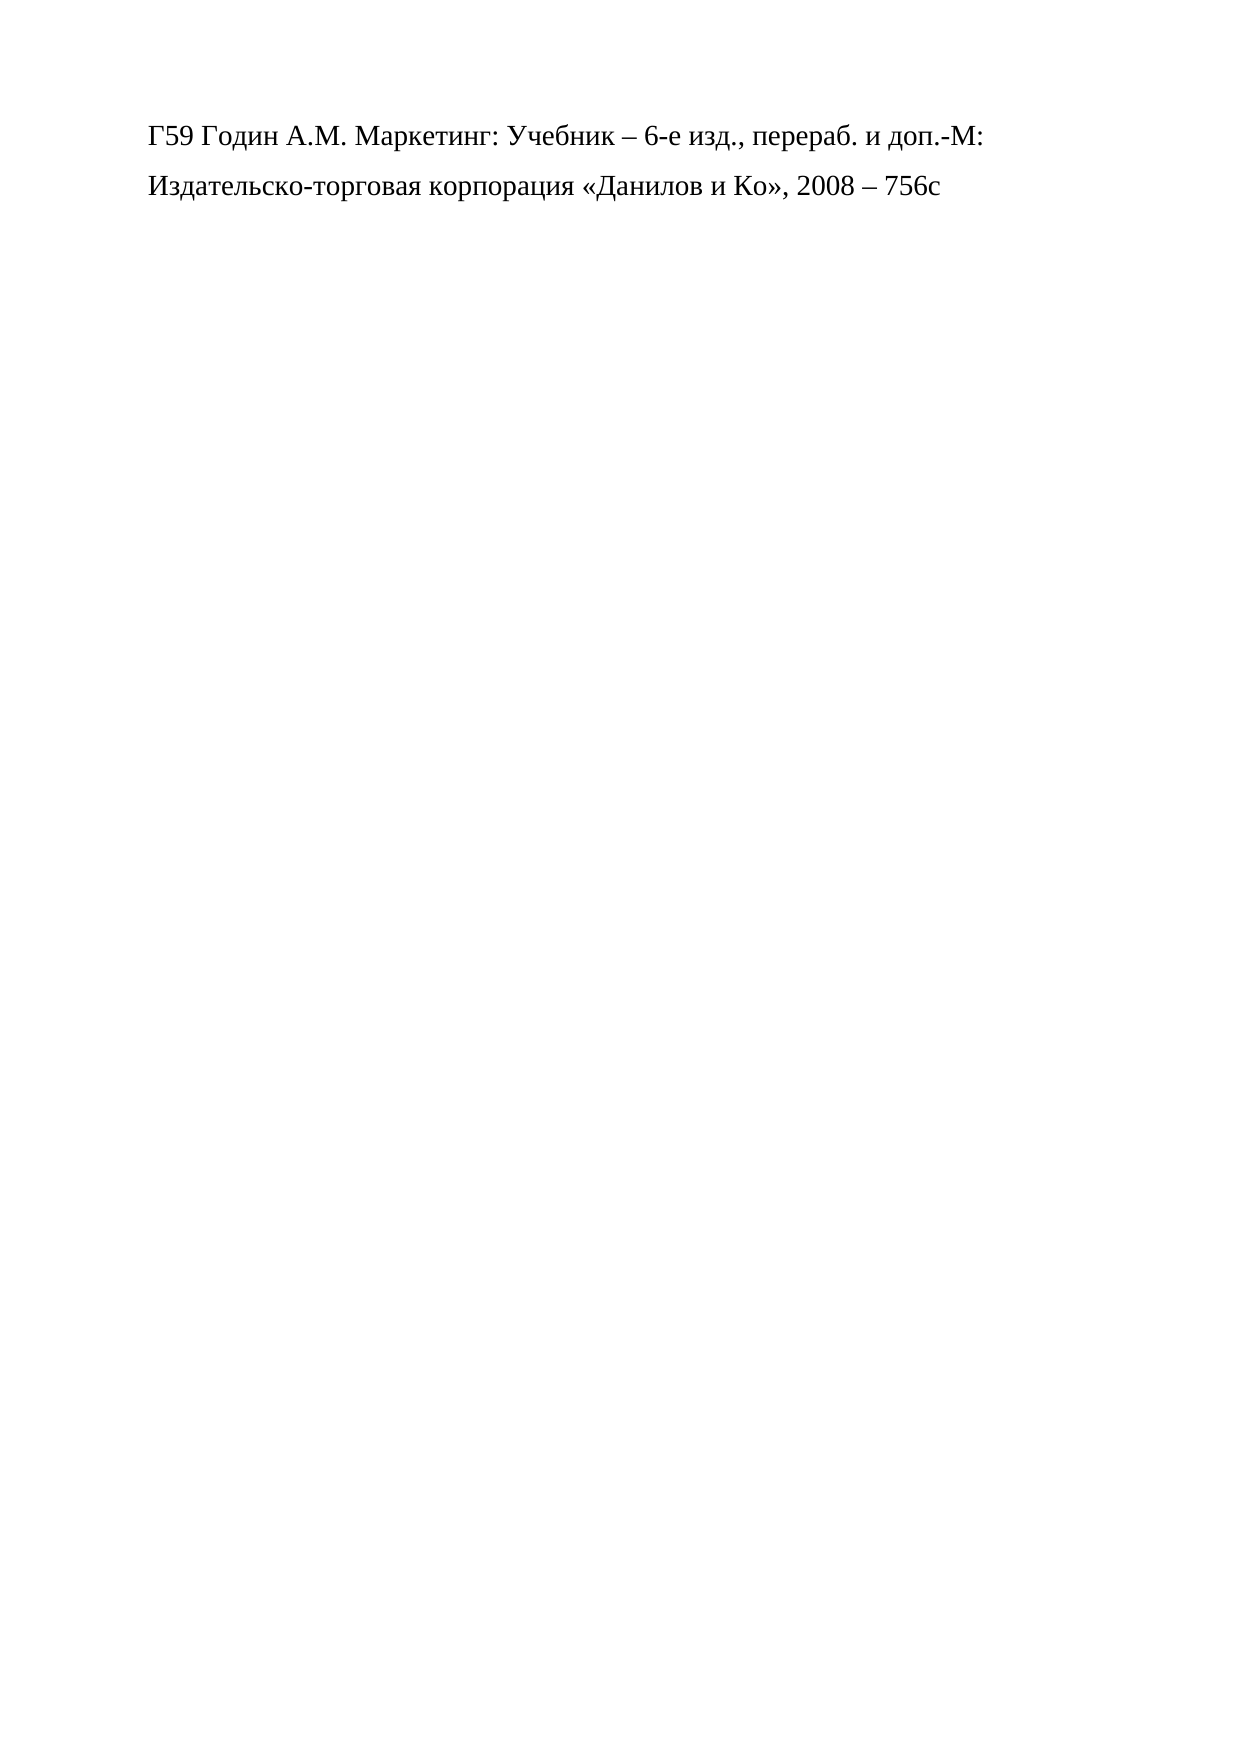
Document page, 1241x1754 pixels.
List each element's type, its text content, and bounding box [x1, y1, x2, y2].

text Г59 Годин А.М. Маркетинг: Учебник – 6-е изд., перераб. и доп.-М: Издательско-торговая корпорация «Данилов и Ко», 2008 – 756с [148, 118, 1152, 202]
